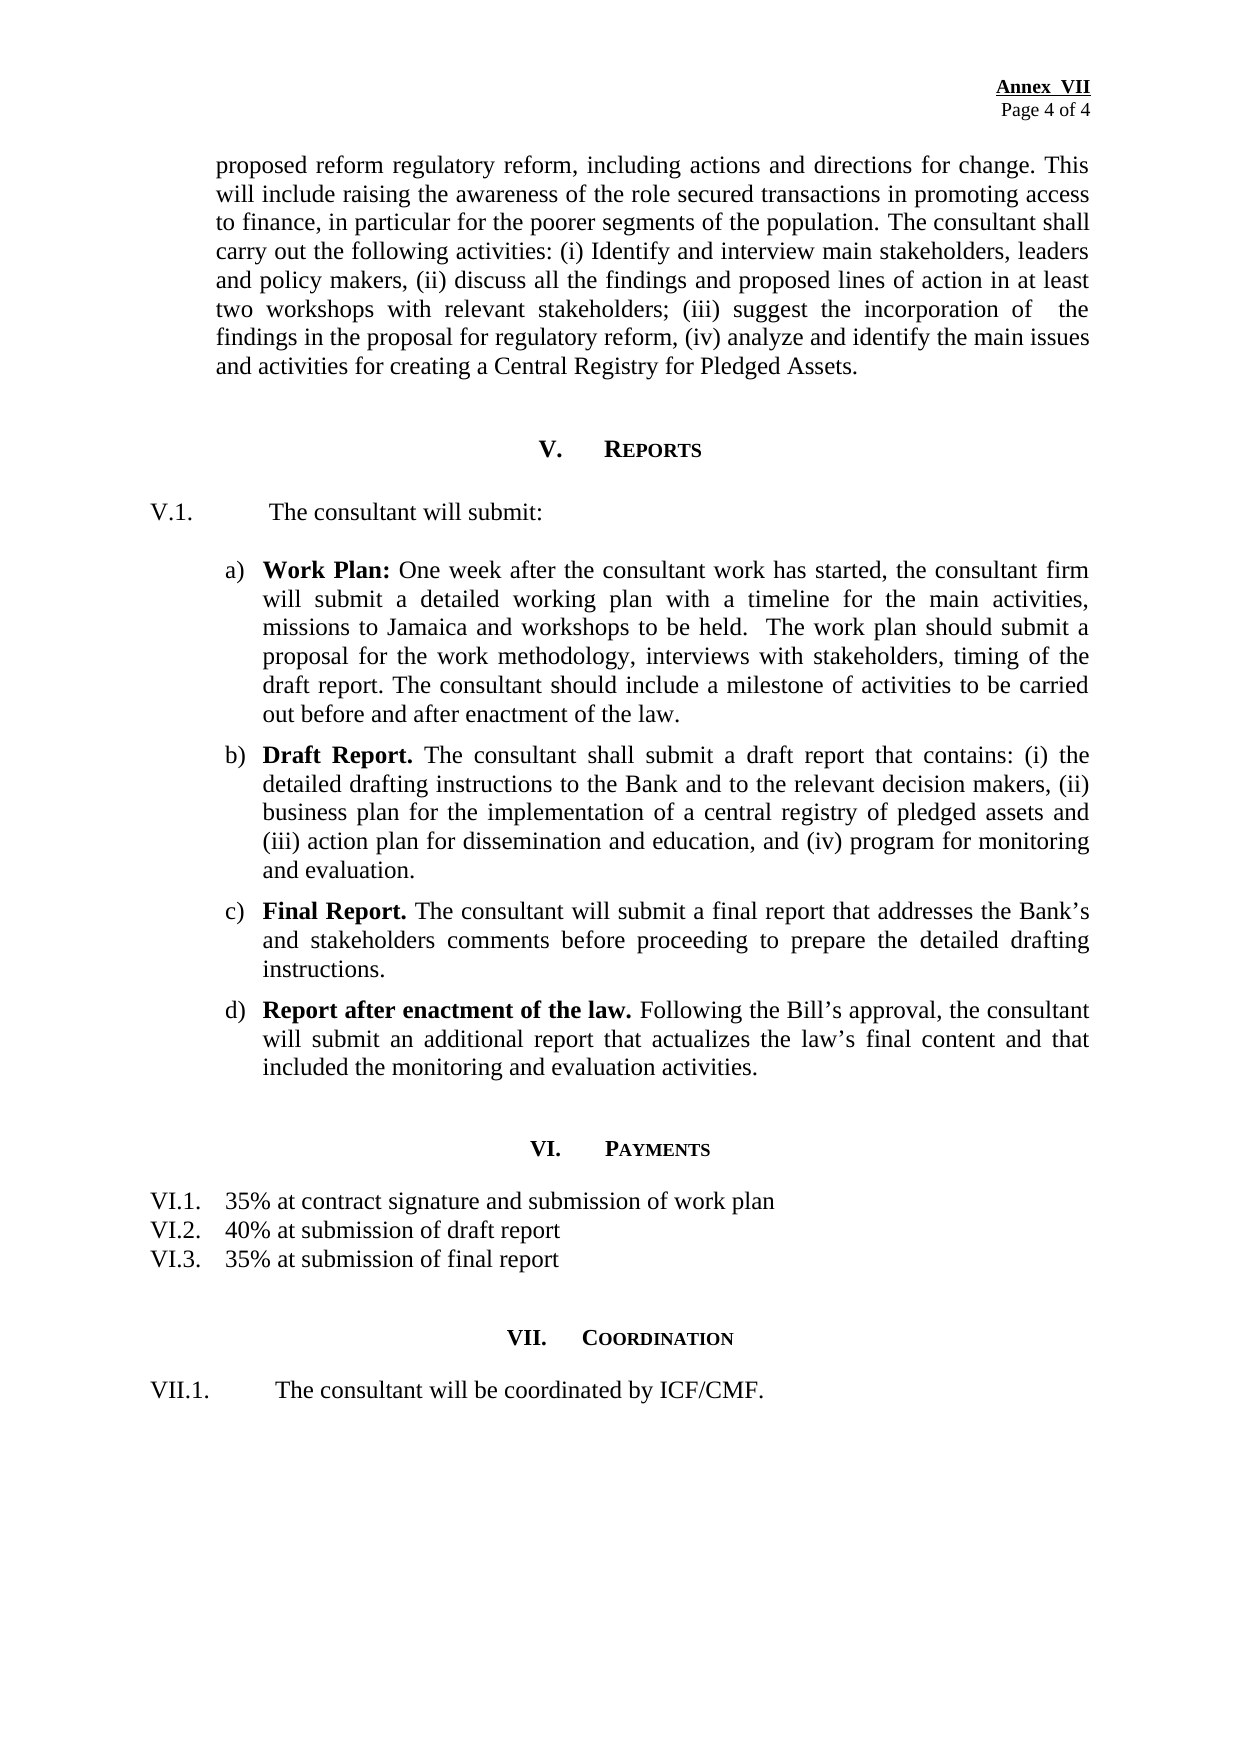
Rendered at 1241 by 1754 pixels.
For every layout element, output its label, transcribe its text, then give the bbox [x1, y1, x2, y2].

list Final Report. The consultant will submit a final report that addresses the Bank’s and stakeholders comments before proceeding to prepare the detailed drafting instructions. [225, 896, 1090, 983]
list Report after enactment of the law. Following the Bill’s approval, the consultant will submit an additional report that actualizes the law’s final content and that included the monitoring and evaluation activities. [225, 995, 1090, 1081]
list Draft Report. The consultant shall submit a draft report that contains: (i) the detailed drafting instructions to the Bank and to the relevant decision makers, (ii) business plan for the implementation of a central registry of pledged assets and (iii) action plan for dissemination and education, and (iv) program for monitoring and evaluation. [225, 740, 1090, 884]
list 40% at submission of draft report [150, 1218, 1090, 1246]
list 35% at submission of final report [150, 1246, 1090, 1275]
list Coordination [150, 1326, 1090, 1353]
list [150, 150, 1090, 380]
list The consultant will be coordinated by ICF/CMF. [150, 1378, 1090, 1407]
list Work Plan: One week after the consultant work has started, the consultant firm will submit a detailed working plan with a timeline for the main activities, missions to Jamaica and workshops to be held. The work plan should submit a proposal for the work methodology, interviews with stakeholders, timing of the draft report. The consultant should include a milestone of activities to be carried out before and after enactment of the law. [225, 555, 1090, 728]
list 35% at contract signature and submission of work plan [150, 1189, 1090, 1218]
list Payments [150, 1135, 1090, 1164]
list The consultant will submit: [150, 497, 1090, 526]
subtitle Reports [150, 434, 1090, 462]
